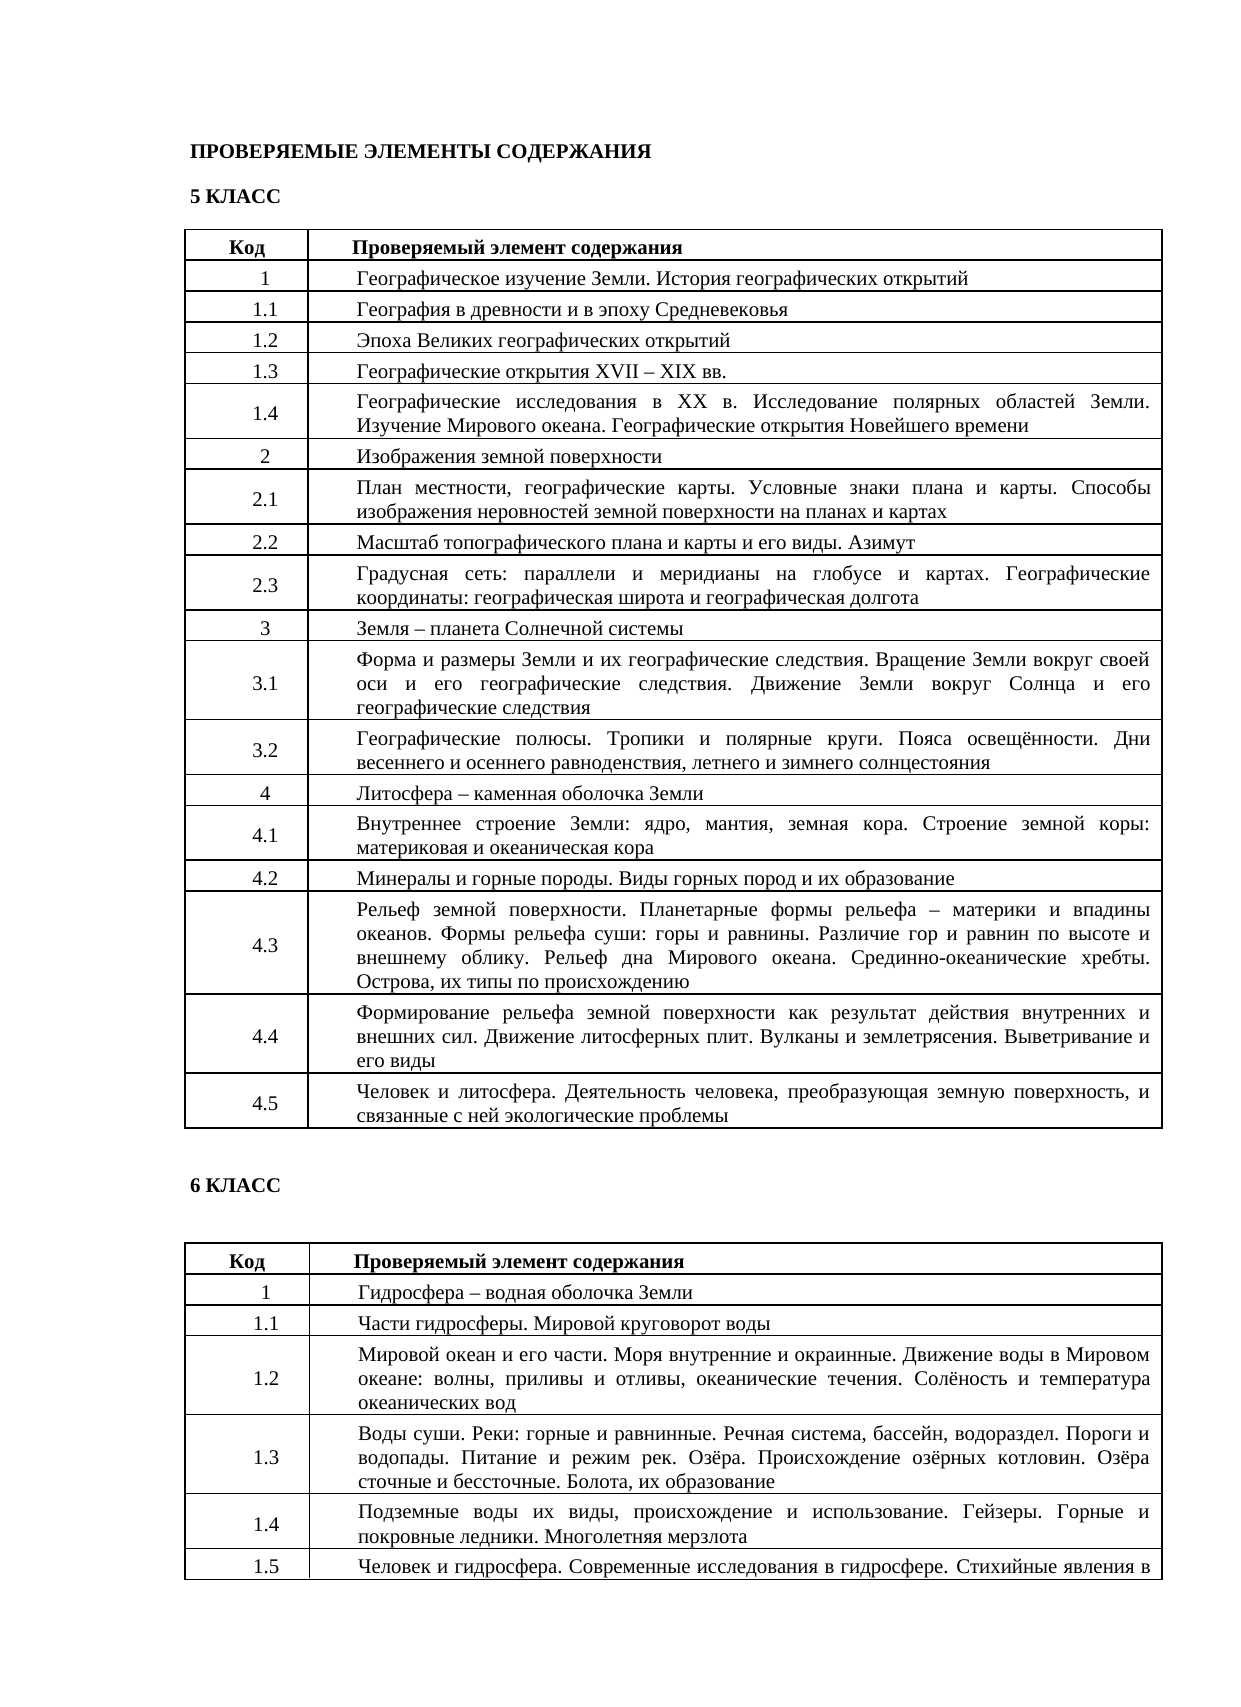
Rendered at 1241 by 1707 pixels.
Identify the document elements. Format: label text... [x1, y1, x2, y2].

table_cell Изображения земной поверхности [309, 439, 1161, 468]
table_cell География в древности и в эпоху Средневековья [309, 292, 1161, 321]
table_cell Градусная сеть: параллели и меридианы на глобусе и картах. Географические координаты: географическая широта и географическая долгота [309, 556, 1161, 609]
table_cell 1.2 [186, 323, 307, 352]
table_cell 3 [186, 611, 307, 640]
table_cell 2.3 [186, 556, 307, 609]
table_cell 4.1 [186, 806, 307, 859]
table_cell 4.4 [186, 995, 307, 1072]
table_cell Мировой океан и его части. Моря внутренние и окраинные. Движение воды в Мировом океане: волны, приливы и отливы, океанические течения. Солёность и температура океанических вод [310, 1336, 1161, 1414]
table_cell Гидросфера ‒ водная оболочка Земли [310, 1275, 1161, 1304]
table_cell 4.5 [186, 1074, 307, 1127]
table_cell 3.1 [186, 641, 307, 719]
table_cell Географические полюсы. Тропики и полярные круги. Пояса освещённости. Дни весеннего и осеннего равноденствия, летнего и зимнего солнцестояния [309, 720, 1161, 774]
table_cell 1.1 [186, 292, 307, 321]
table_header Код [186, 230, 307, 259]
table_cell 1.3 [186, 353, 307, 383]
table_cell 2.2 [186, 525, 307, 554]
table_header Код [186, 1244, 309, 1273]
table_cell Рельеф земной поверхности. Планетарные формы рельефа – материки и впадины океанов. Формы рельефа суши: горы и равнины. Различие гор и равнин по высоте и внешнему облику. Рельеф дна Мирового океана. Срединно-океанические хребты. Острова, их типы по происхождению [309, 892, 1161, 993]
table_cell Внутреннее строение Земли: ядро, мантия, земная кора. Строение земной коры: материковая и океаническая кора [309, 806, 1161, 859]
table_header Проверяемый элемент содержания [309, 230, 1161, 259]
table_cell Масштаб топографического плана и карты и его виды. Азимут [309, 525, 1161, 554]
table_cell Минералы и горные породы. Виды горных пород и их образование [309, 861, 1161, 890]
table_cell Человек и литосфера. Деятельность человека, преобразующая земную поверхность, и связанные с ней экологические проблемы [309, 1074, 1161, 1127]
table_cell 1.2 [186, 1336, 309, 1414]
table_cell 1 [186, 1275, 309, 1304]
table_cell Части гидросферы. Мировой круговорот воды [310, 1306, 1161, 1335]
table_header Проверяемый элемент содержания [310, 1244, 1161, 1273]
table_cell Формирование рельефа земной поверхности как результат действия внутренних и внешних сил. Движение литосферных плит. Вулканы и землетрясения. Выветривание и его виды [309, 995, 1161, 1072]
table_cell Форма и размеры Земли и их географические следствия. Вращение Земли вокруг своей оси и его географические следствия. Движение Земли вокруг Солнца и его географические следствия [309, 641, 1161, 719]
table_cell 4 [186, 775, 307, 804]
table_cell 1.1 [186, 1306, 309, 1335]
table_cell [310, 1549, 1161, 1578]
table_cell Литосфера ‒ каменная оболочка Земли [309, 775, 1161, 804]
text 5 КЛАСС [190, 184, 1152, 208]
table_cell 4.3 [186, 892, 307, 993]
table_cell План местности, географические карты. Условные знаки плана и карты. Способы изображения неровностей земной поверхности на планах и картах [309, 470, 1161, 523]
table_cell 1.5 [186, 1549, 309, 1578]
table_cell Географические исследования в ХХ в. Исследование полярных областей Земли. Изучение Мирового океана. Географические открытия Новейшего времени [309, 384, 1161, 437]
table_cell Географическое изучение Земли. История географических открытий [309, 261, 1161, 290]
table_cell Земля – планета Солнечной системы [309, 611, 1161, 640]
table_cell 4.2 [186, 861, 307, 890]
table_cell Воды суши. Реки: горные и равнинные. Речная система, бассейн, водораздел. Пороги и водопады. Питание и режим рек. Озёра. Происхождение озёрных котловин. Озёра сточные и бессточные. Болота, их образование [310, 1415, 1161, 1493]
table_cell Эпоха Великих географических открытий [309, 323, 1161, 352]
table_cell 3.2 [186, 720, 307, 774]
table_cell 2.1 [186, 470, 307, 523]
table_cell Подземные воды их виды, происхождение и использование. Гейзеры. Горные и покровные ледники. Многолетняя мерзлота [310, 1494, 1161, 1548]
table_cell 1.4 [186, 384, 307, 437]
text 6 КЛАСС [190, 1173, 1152, 1197]
table_cell 2 [186, 439, 307, 468]
table_cell 1 [186, 261, 307, 290]
table_cell Географические открытия XVII – XIX вв. [309, 353, 1161, 383]
text ПРОВЕРЯЕМЫЕ ЭЛЕМЕНТЫ СОДЕРЖАНИЯ [190, 139, 1152, 163]
table_cell 1.3 [186, 1415, 309, 1493]
table_cell 1.4 [186, 1494, 309, 1548]
